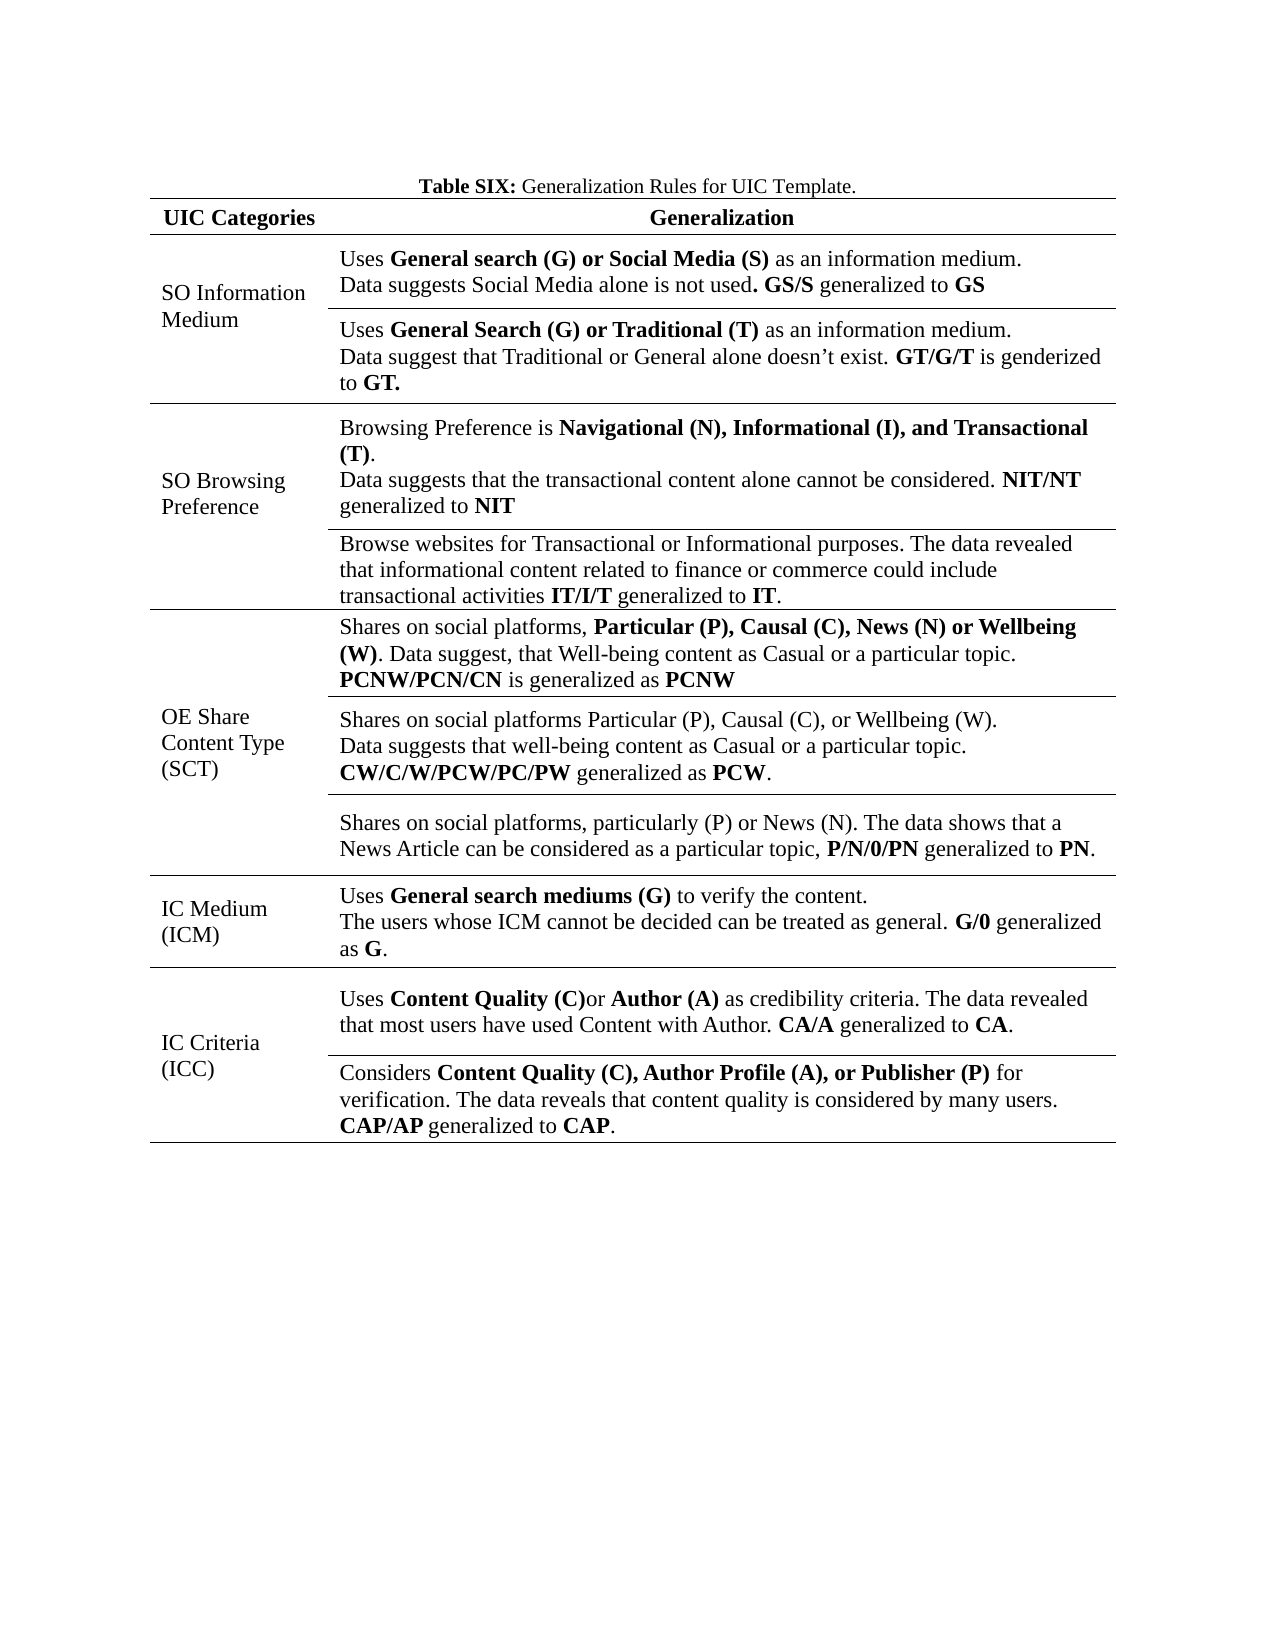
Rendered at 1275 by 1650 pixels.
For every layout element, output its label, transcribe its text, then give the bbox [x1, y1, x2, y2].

table_cell Shares on social platforms, particularly (P) or News (N). The data shows that a News Article can be considered as a particular topic, P/N/0/PN generalized to PN. [328, 795, 1116, 875]
table_cell Uses General search (G) or Social Media (S) as an information medium. Data suggests Social Media alone is not used. GS/S generalized to GS [328, 235, 1116, 308]
table_cell Uses General Search (G) or Traditional (T) as an information medium. Data suggest that Traditional or General alone doesn’t exist. GT/G/T is genderized to GT. [328, 309, 1116, 403]
table_cell Browsing Preference is Navigational (N), Informational (I), and Transactional (T). Data suggests that the transactional content alone cannot be considered. NIT/NT generalized to NIT [328, 404, 1116, 529]
table_cell Uses General search mediums (G) to verify the content. The users whose ICM cannot be decided can be treated as general. G/0 generalized as G. [328, 876, 1116, 967]
table_cell Shares on social platforms Particular (P), Causal (C), or Wellbeing (W). Data suggests that well-being content as Casual or a particular topic. CW/C/W/PCW/PC/PW generalized as PCW. [328, 697, 1116, 794]
table_cell SO Browsing Preference [150, 404, 328, 609]
table_header Generalization [328, 199, 1116, 234]
table_cell Uses Content Quality (C)or Author (A) as credibility criteria. The data revealed that most users have used Content with Author. CA/A generalized to CA. [328, 968, 1116, 1054]
table_cell IC Criteria (ICC) [150, 968, 328, 1142]
table_cell Browse websites for Transactional or Informational purposes. The data revealed that informational content related to finance or commerce could include transactional activities IT/I/T generalized to IT. [328, 530, 1116, 609]
table_header UIC Categories [150, 199, 328, 234]
table_cell OE Share Content Type (SCT) [150, 610, 328, 875]
table_cell SO Information Medium [150, 235, 328, 403]
table_cell Considers Content Quality (C), Author Profile (A), or Publisher (P) for verification. The data reveals that content quality is considered by many users. CAP/AP generalized to CAP. [328, 1056, 1116, 1142]
table_cell IC Medium (ICM) [150, 876, 328, 967]
table_cell Shares on social platforms, Particular (P), Causal (C), News (N) or Wellbeing (W). Data suggest, that Well-being content as Casual or a particular topic. PCNW/PCN/CN is generalized as PCNW [328, 610, 1116, 696]
